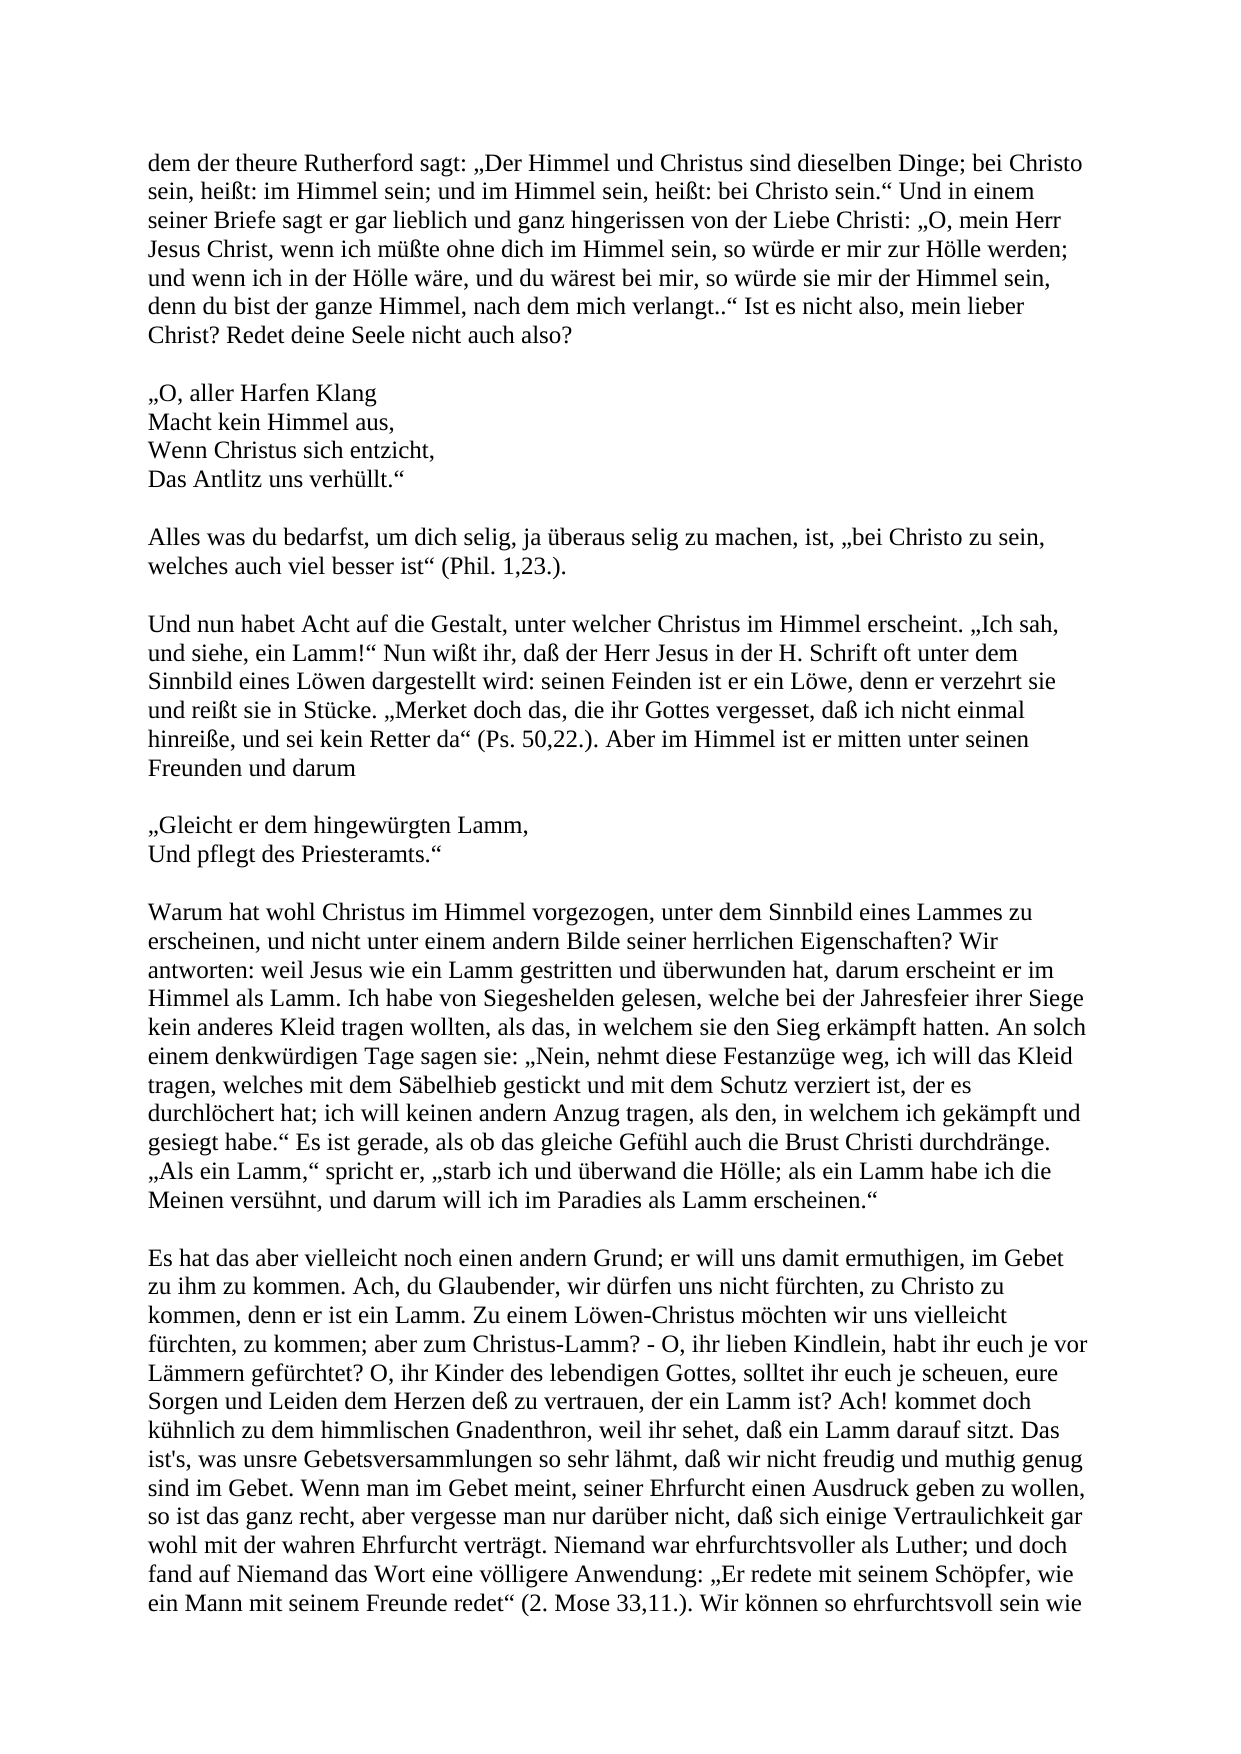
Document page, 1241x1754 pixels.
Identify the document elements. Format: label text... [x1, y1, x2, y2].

text Warum hat wohl Christus im Himmel vorgezogen, unter dem Sinnbild eines Lammes zu erscheinen, und nicht unter einem andern Bilde seiner herrlichen Eigenschaften? Wir antworten: weil Jesus wie ein Lamm gestritten und überwunden hat, darum erscheint er im Himmel als Lamm. Ich habe von Siegeshelden gelesen, welche bei der Jahresfeier ihrer Siege kein anderes Kleid tragen wollten, als das, in welchem sie den Sieg erkämpft hatten. An solch einem denkwürdigen Tage sagen sie: „Nein, nehmt diese Festanzüge weg, ich will das Kleid tragen, welches mit dem Säbelhieb gestickt und mit dem Schutz verziert ist, der es durchlöchert hat; ich will keinen andern Anzug tragen, als den, in welchem ich gekämpft und gesiegt habe.“ Es ist gerade, als ob das gleiche Gefühl auch die Brust Christi durchdränge. „Als ein Lamm,“ spricht er, „starb ich und überwand die Hölle; als ein Lamm habe ich die Meinen versühnt, und darum will ich im Paradies als Lamm erscheinen.“ [148, 897, 1093, 1213]
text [148, 1243, 1093, 1616]
text Alles was du bedarfst, um dich selig, ja überaus selig zu machen, ist, „bei Christo zu sein, welches auch viel besser ist“ (Phil. 1,23.). [148, 522, 1093, 580]
text „O, aller Harfen Klang Macht kein Himmel aus, Wenn Christus sich entzicht, Das Antlitz uns verhüllt.“ [148, 378, 1093, 493]
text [148, 148, 1093, 349]
text „Gleicht er dem hingewürgten Lamm, Und pflegt des Priesteramts.“ [148, 811, 1093, 868]
text Und nun habet Acht auf die Gestalt, unter welcher Christus im Himmel erscheint. „Ich sah, und siehe, ein Lamm!“ Nun wißt ihr, daß der Herr Jesus in der H. Schrift oft unter dem Sinnbild eines Löwen dargestellt wird: seinen Feinden ist er ein Löwe, denn er verzehrt sie und reißt sie in Stücke. „Merket doch das, die ihr Gottes vergesset, daß ich nicht einmal hinreiße, und sei kein Retter da“ (Ps. 50,22.). Aber im Himmel ist er mitten unter seinen Freunden und darum [148, 609, 1093, 781]
